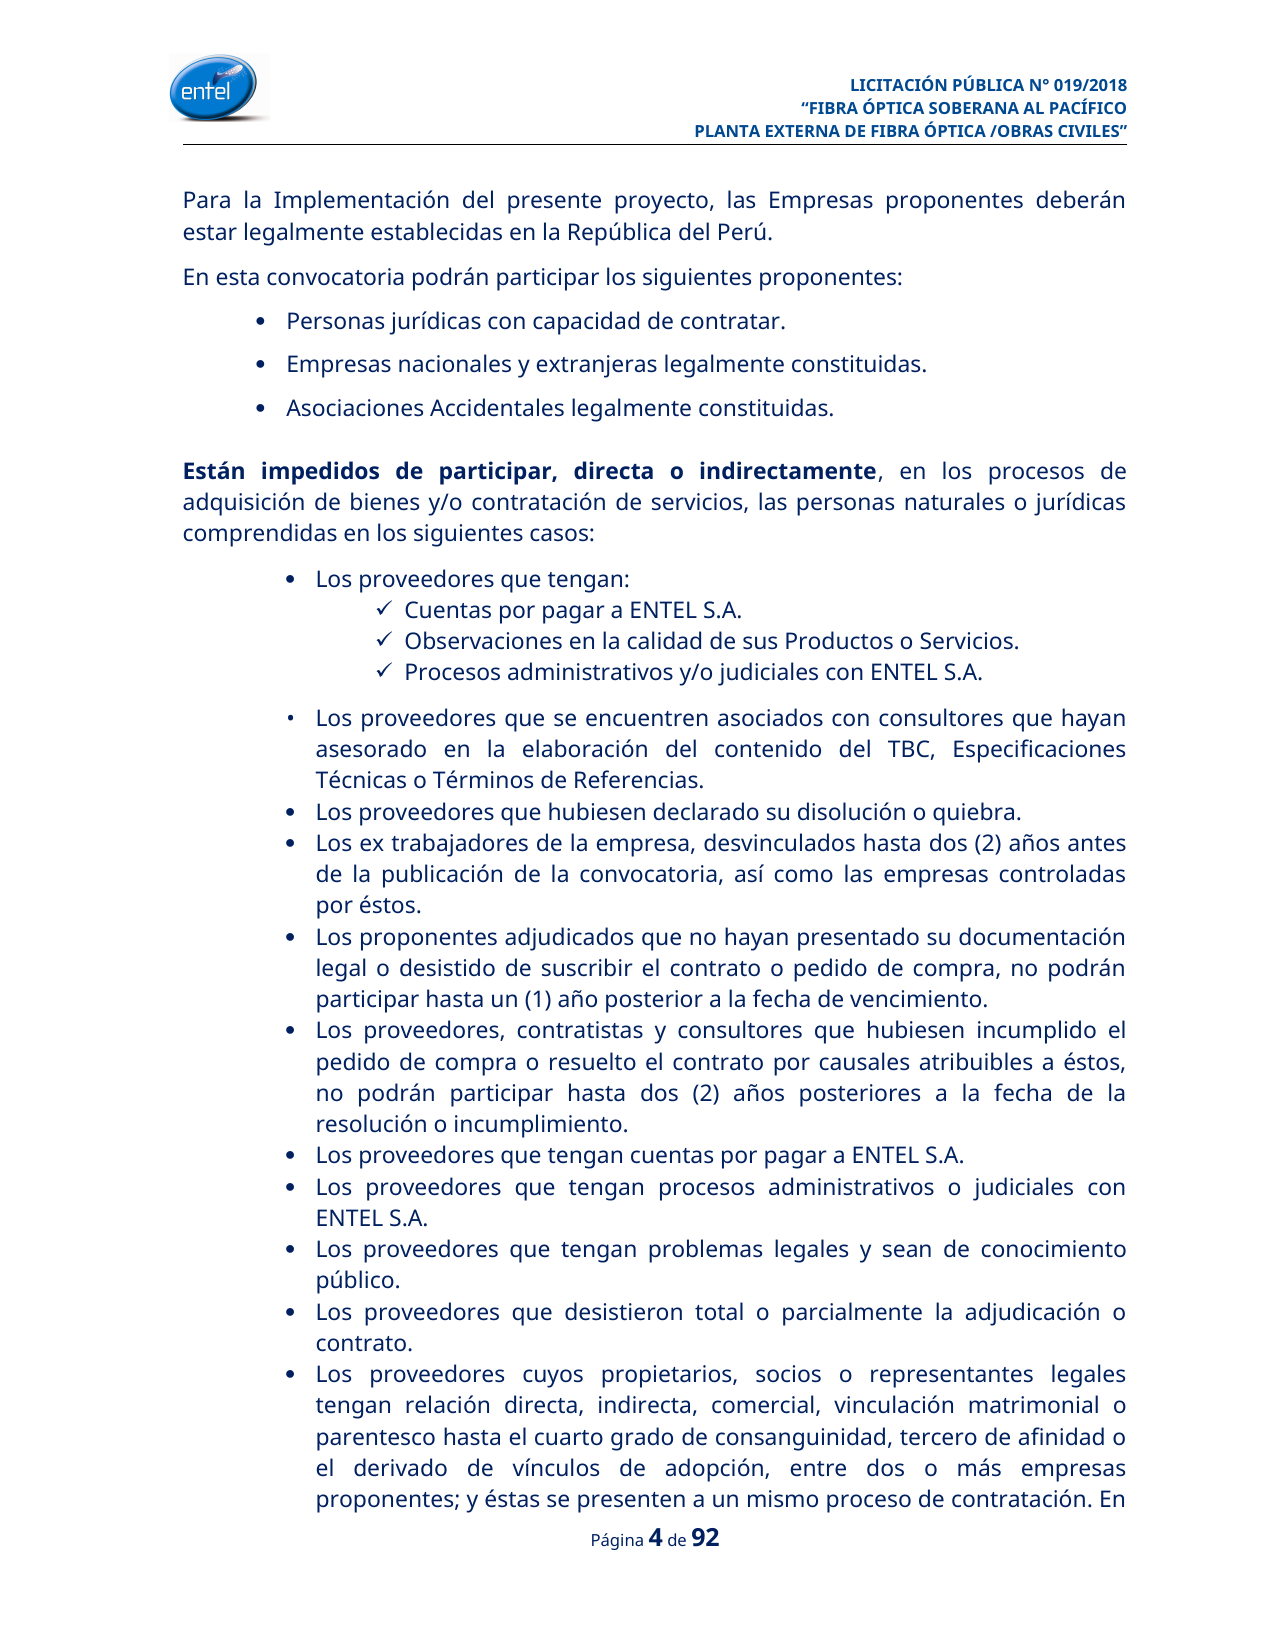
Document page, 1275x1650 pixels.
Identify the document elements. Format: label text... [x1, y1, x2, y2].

list Asociaciones Accidentales legalmente constituidas. [256, 392, 1127, 423]
list Los proveedores que hubiesen declarado su disolución o quiebra. [286, 796, 1127, 827]
text Para la Implementación del presente proyecto, las Empresas proponentes deberán estar legalmente establecidas en la República del Perú. [182, 184, 1127, 247]
text En esta convocatoria podrán participar los siguientes proponentes: [182, 261, 1127, 292]
text Están impedidos de participar, directa o indirectamente, en los procesos de adquisición de bienes y/o contratación de servicios, las personas naturales o jurídicas comprendidas en los siguientes casos: [182, 455, 1127, 548]
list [286, 1358, 1127, 1514]
list Los proveedores que tengan problemas legales y sean de conocimiento público. [286, 1233, 1127, 1296]
list Procesos administrativos y/o judiciales con ENTEL S.A. [374, 656, 1127, 688]
list Los proveedores que tengan cuentas por pagar a ENTEL S.A. [286, 1139, 1127, 1171]
list Los proveedores que tengan procesos administrativos o judiciales con ENTEL S.A. [286, 1171, 1127, 1233]
list Personas jurídicas con capacidad de contratar. [256, 305, 1127, 336]
list Los ex trabajadores de la empresa, desvinculados hasta dos (2) años antes de la publicación de la convocatoria, así como las empresas controladas por éstos. [286, 827, 1127, 921]
list Los proveedores que desistieron total o parcialmente la adjudicación o contrato. [286, 1296, 1127, 1358]
list Los proveedores que tengan: [286, 563, 1127, 594]
list Los proponentes adjudicados que no hayan presentado su documentación legal o desistido de suscribir el contrato o pedido de compra, no podrán participar hasta un (1) año posterior a la fecha de vencimiento. [286, 921, 1127, 1014]
list Observaciones en la calidad de sus Productos o Servicios. [374, 625, 1127, 656]
list Empresas nacionales y extranjeras legalmente constituidas. [256, 348, 1127, 380]
picture [169, 53, 270, 122]
text • Los proveedores que se encuentren asociados con consultores que hayan asesorado en la elaboración del contenido del TBC, Especificaciones Técnicas o Términos de Referencias. [286, 702, 1127, 796]
list Los proveedores, contratistas y consultores que hubiesen incumplido el pedido de compra o resuelto el contrato por causales atribuibles a éstos, no podrán participar hasta dos (2) años posteriores a la fecha de la resolución o incumplimiento. [286, 1014, 1127, 1139]
list Cuentas por pagar a ENTEL S.A. [374, 594, 1127, 625]
